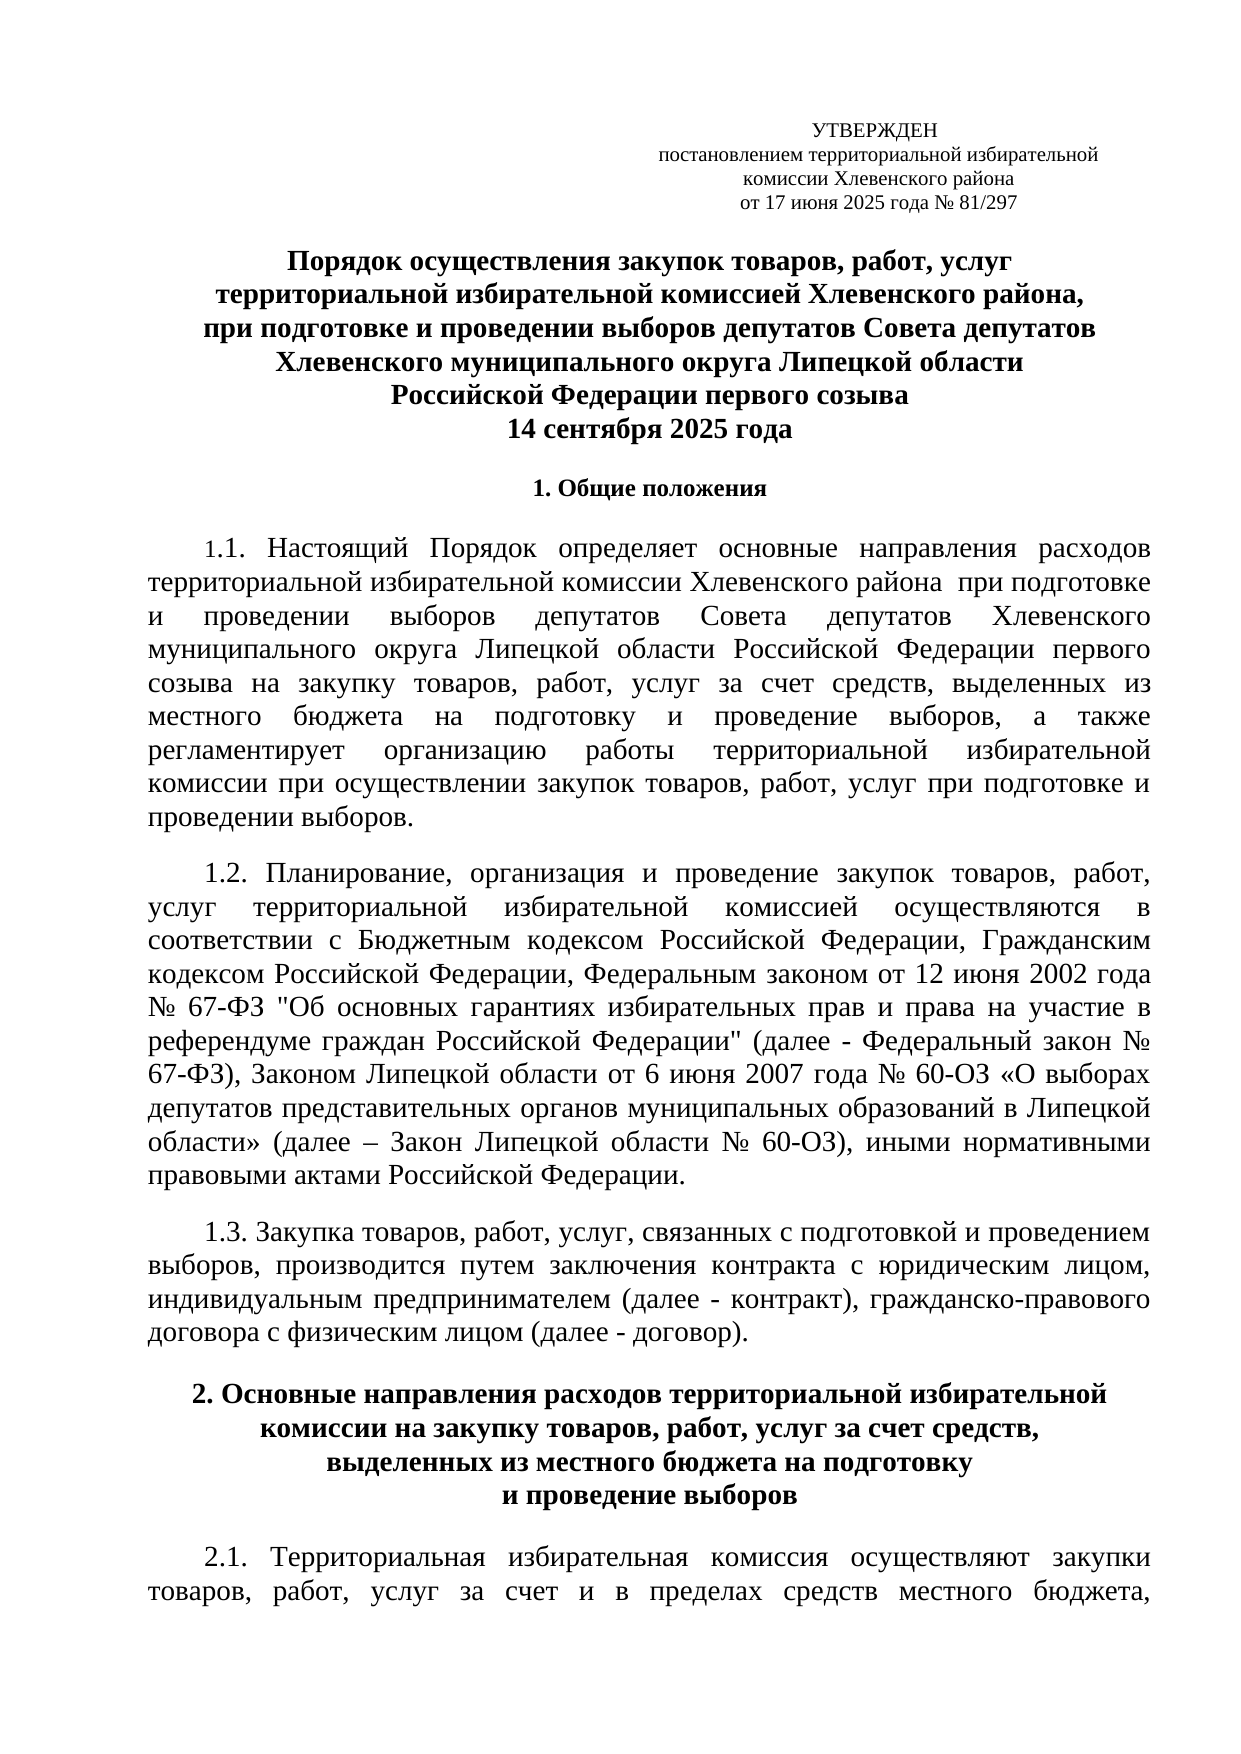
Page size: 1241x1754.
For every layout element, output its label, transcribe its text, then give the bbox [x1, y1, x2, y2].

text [148, 1539, 1152, 1607]
text Порядок осуществления закупок товаров, работ, услуг [148, 243, 1152, 277]
text 1.1. Настоящий Порядок определяет основные направления расходов территориальной избирательной комиссии Хлевенского района при подготовке и проведении выборов депутатов Совета депутатов Хлевенского муниципального округа Липецкой области Российской Федерации первого созыва на закупку товаров, работ, услуг за счет средств, выделенных из местного бюджета на подготовку и проведение выборов, а также регламентирует организацию работы территориальной избирательной комиссии при осуществлении закупок товаров, работ, услуг при подготовке и проведении выборов. [148, 531, 1152, 832]
text 14 сентября 2025 года [148, 411, 1152, 444]
text УТВЕРЖДЕН [738, 118, 1152, 142]
text территориальной избирательной комиссией Хлевенского района, [148, 277, 1152, 310]
text 1.2. Планирование, организация и проведение закупок товаров, работ, услуг территориальной избирательной комиссией осуществляются в соответствии с Бюджетным кодексом Российской Федерации, Гражданским кодексом Российской Федерации, Федеральным законом от 12 июня 2002 года № 67-ФЗ "Об основных гарантиях избирательных прав и права на участие в референдуме граждан Российской Федерации" (далее - Федеральный закон № 67-ФЗ), Законом Липецкой области от 6 июня 2007 года № 60-ОЗ «О выборах депутатов представительных органов муниципальных образований в Липецкой области» (далее – Закон Липецкой области № 60-ОЗ), иными нормативными правовыми актами Российской Федерации. [148, 855, 1152, 1191]
title комиссии Хлевенского района [606, 166, 1152, 190]
text при подготовке и проведении выборов депутатов Совета депутатов Хлевенского муниципального округа Липецкой области [148, 310, 1152, 377]
title 1. Общие положения [148, 473, 1152, 502]
title и проведение выборов [148, 1477, 1152, 1511]
title выделенных из местного бюджета на подготовку [148, 1444, 1152, 1477]
text от 17 июня 2025 года № 81/297 [606, 190, 1152, 214]
title 2. Основные направления расходов территориальной избирательной [148, 1377, 1152, 1410]
title комиссии на закупку товаров, работ, услуг за счет средств, [148, 1410, 1152, 1444]
title постановлением территориальной избирательной [606, 142, 1152, 166]
text Российской Федерации первого созыва [148, 377, 1152, 411]
text 1.3. Закупка товаров, работ, услуг, связанных с подготовкой и проведением выборов, производится путем заключения контракта с юридическим лицом, индивидуальным предпринимателем (далее - контракт), гражданско-правового договора с физическим лицом (далее - договор). [148, 1214, 1152, 1348]
